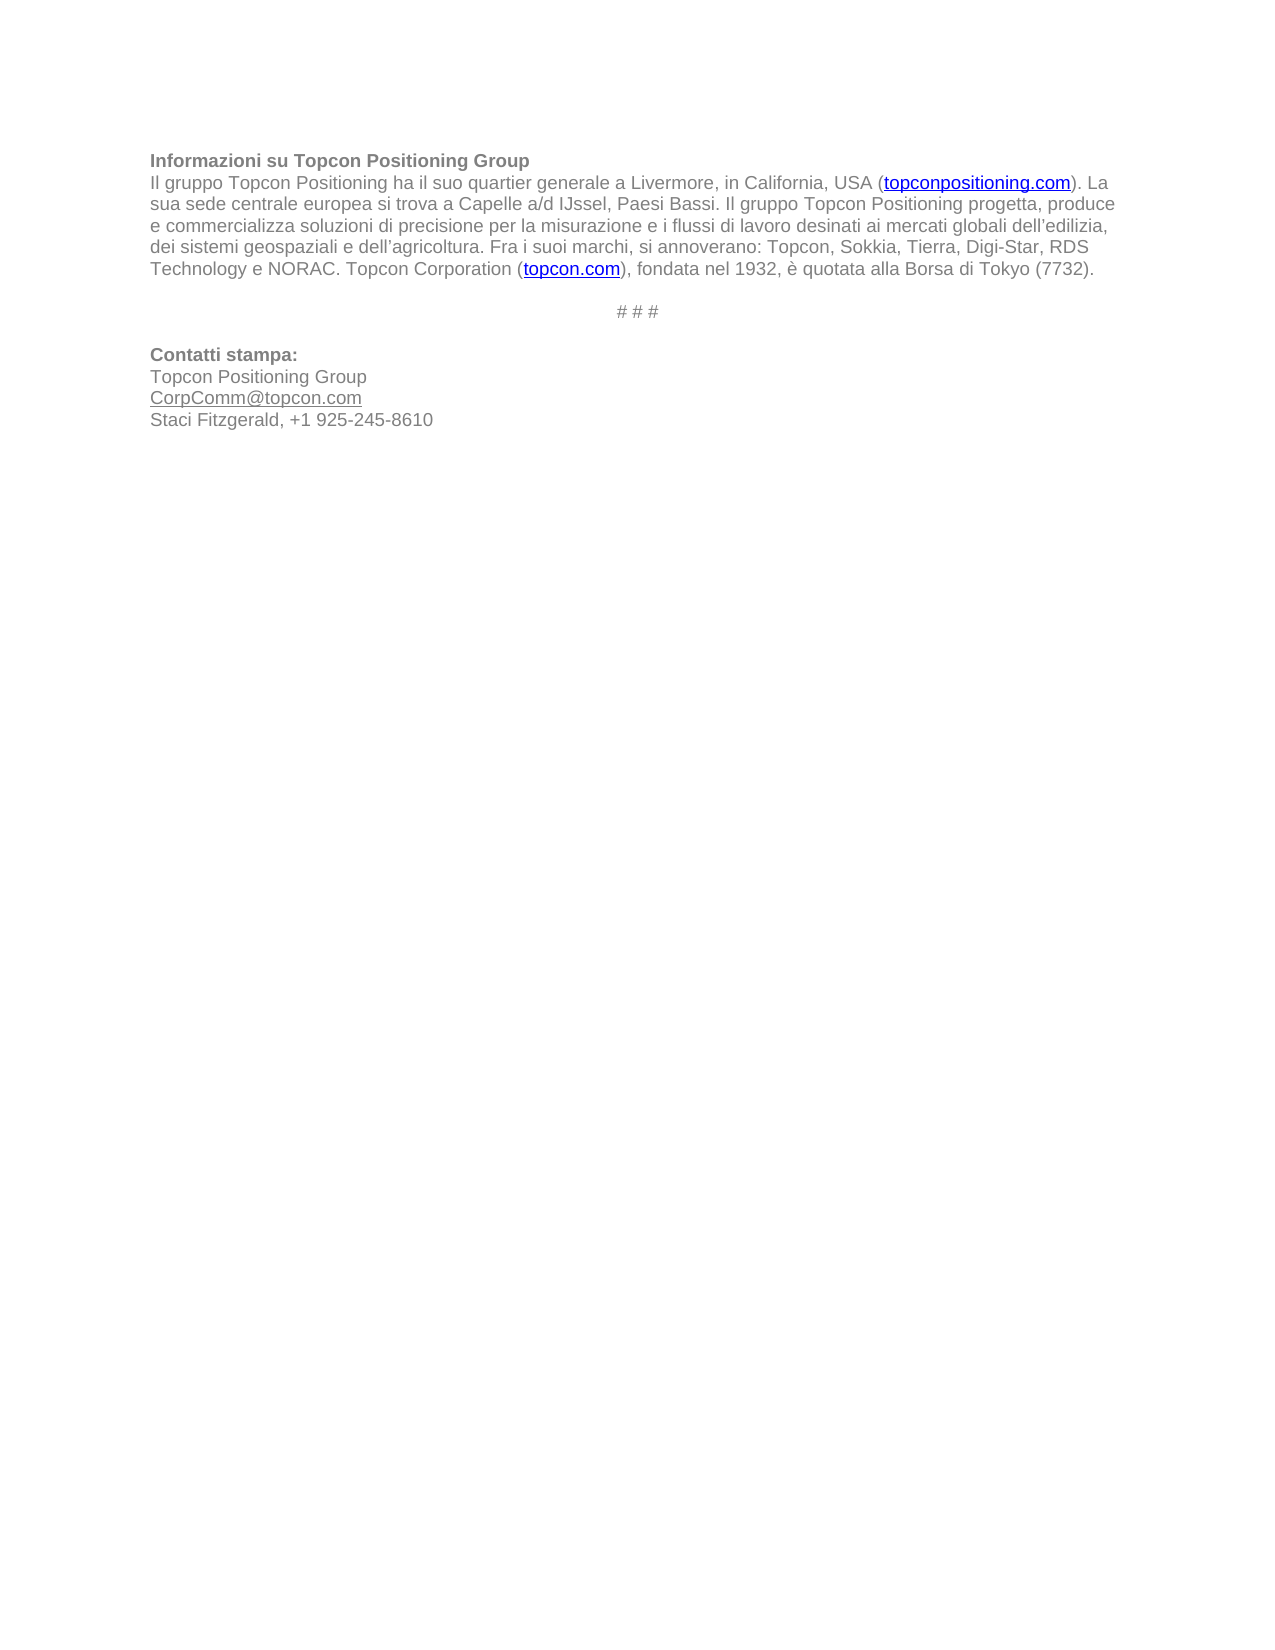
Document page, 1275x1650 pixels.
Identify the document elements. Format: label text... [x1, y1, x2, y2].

text # # # [150, 301, 1125, 322]
text Topcon Positioning Group [150, 366, 1125, 387]
text Staci Fitzgerald, +1 925-245-8610 [150, 409, 1125, 430]
text CorpComm@topcon.com [150, 387, 1125, 409]
text Informazioni su Topcon Positioning Group Il gruppo Topcon Positioning ha il suo quartier generale a Livermore, in California, USA (topconpositioning.com). La sua sede centrale europea si trova a Capelle a/d IJssel, Paesi Bassi. Il gruppo Topcon Positioning progetta, produce e commercializza soluzioni di precisione per la misurazione e i flussi di lavoro desinati ai mercati globali dell’edilizia, dei sistemi geospaziali e dell’agricoltura. Fra i suoi marchi, si annoverano: Topcon, Sokkia, Tierra, Digi-Star, RDS Technology e NORAC. Topcon Corporation (topcon.com), fondata nel 1932, è quotata alla Borsa di Tokyo (7732). [150, 150, 1125, 279]
text Contatti stampa: [150, 344, 1125, 366]
